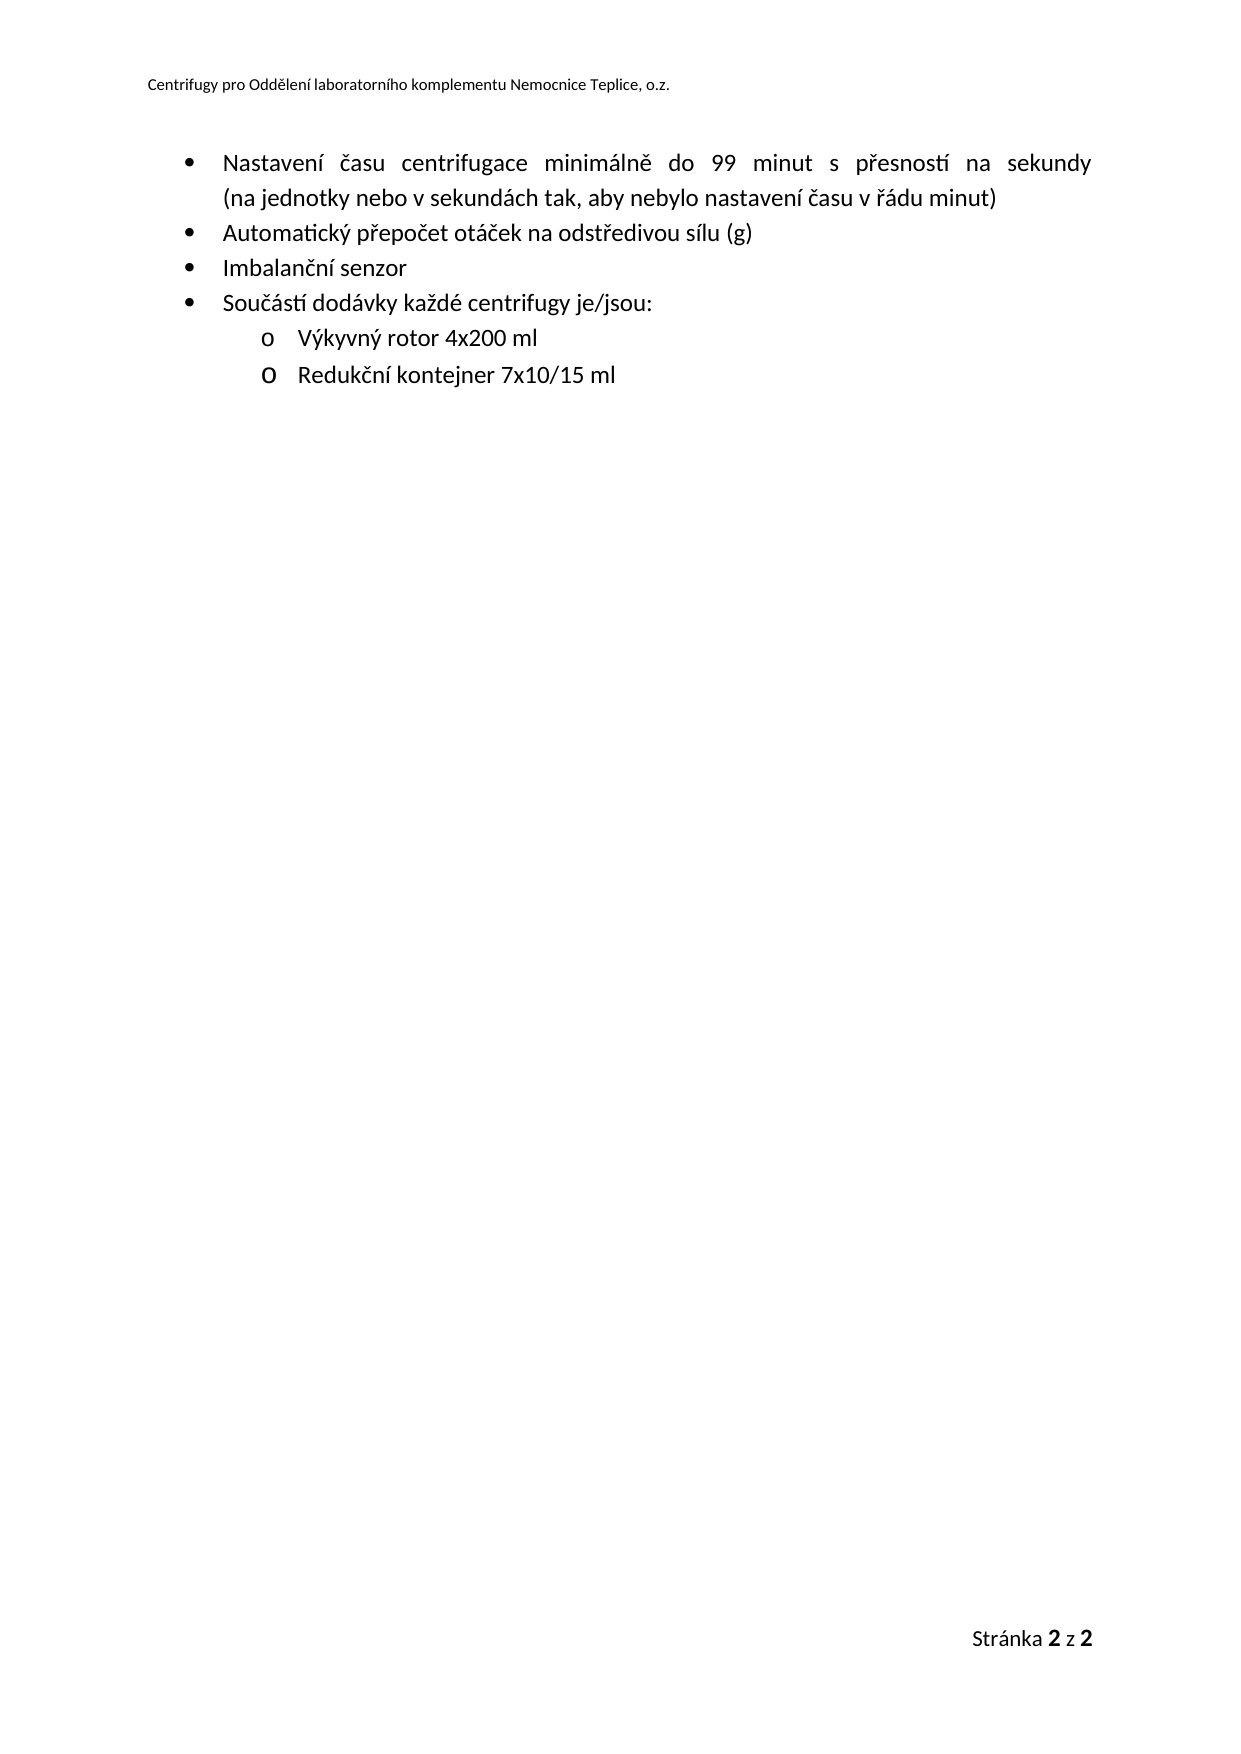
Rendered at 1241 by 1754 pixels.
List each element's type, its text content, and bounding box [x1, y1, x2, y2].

list Redukční kontejner 7x10/15 ml [260, 359, 1093, 392]
list Automatický přepočet otáček na odstředivou sílu (g) [185, 218, 1093, 248]
list Výkyvný rotor 4x200 ml [260, 323, 1093, 354]
list Součástí dodávky každé centrifugy je/jsou: [185, 288, 1093, 318]
list Imbalanční senzor [185, 253, 1093, 283]
list Nastavení času centrifugace minimálně do 99 minut s přesností na sekundy (na jednotky nebo v sekundách tak, aby nebylo nastavení času v řádu minut) [185, 148, 1093, 213]
